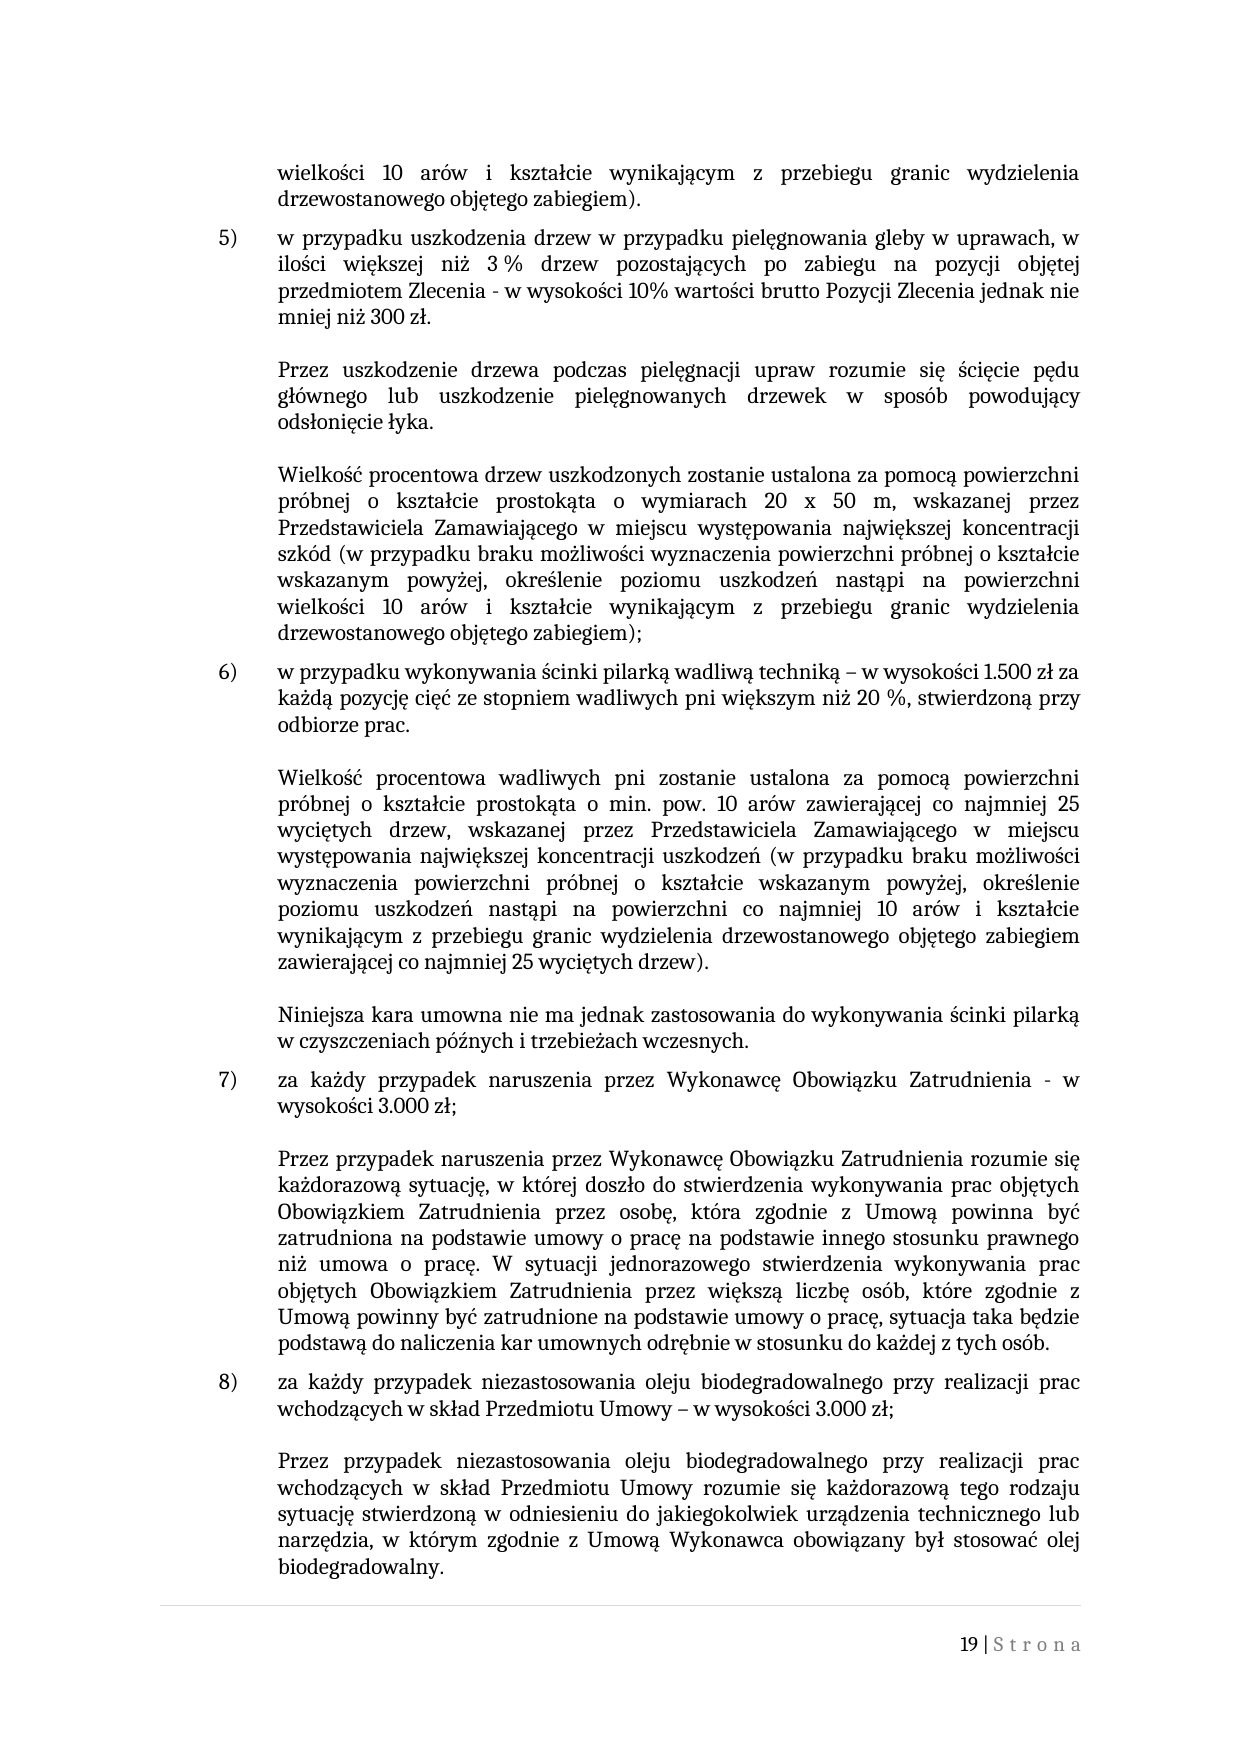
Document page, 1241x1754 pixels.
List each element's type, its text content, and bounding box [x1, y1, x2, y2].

list w przypadku wykonywania ścinki pilarką wadliwą techniką – w wysokości 1.500 zł za każdą pozycję cięć ze stopniem wadliwych pni większym niż 20 %, stwierdzoną przy odbiorze prac. Wielkość procentowa wadliwych pni zostanie ustalona za pomocą powierzchni próbnej o kształcie prostokąta o min. pow. 10 arów zawierającej co najmniej 25 wyciętych drzew, wskazanej przez Przedstawiciela Zamawiającego w miejscu występowania największej koncentracji uszkodzeń (w przypadku braku możliwości wyznaczenia powierzchni próbnej o kształcie wskazanym powyżej, określenie poziomu uszkodzeń nastąpi na powierzchni co najmniej 10 arów i kształcie wynikającym z przebiegu granic wydzielenia drzewostanowego objętego zabiegiem zawierającej co najmniej 25 wyciętych drzew). Niniejsza kara umowna nie ma jednak zastosowania do wykonywania ścinki pilarką w czyszczeniach późnych i trzebieżach wczesnych. [218, 659, 1081, 1054]
list za każdy przypadek naruszenia przez Wykonawcę Obowiązku Zatrudnienia - w wysokości 3.000 zł; Przez przypadek naruszenia przez Wykonawcę Obowiązku Zatrudnienia rozumie się każdorazową sytuację, w której doszło do stwierdzenia wykonywania prac objętych Obowiązkiem Zatrudnienia przez osobę, która zgodnie z Umową powinna być zatrudniona na podstawie umowy o pracę na podstawie innego stosunku prawnego niż umowa o pracę. W sytuacji jednorazowego stwierdzenia wykonywania prac objętych Obowiązkiem Zatrudnienia przez większą liczbę osób, które zgodnie z Umową powinny być zatrudnione na podstawie umowy o pracę, sytuacja taka będzie podstawą do naliczenia kar umownych odrębnie w stosunku do każdej z tych osób. [218, 1067, 1081, 1357]
list za każdy przypadek niezastosowania oleju biodegradowalnego przy realizacji prac wchodzących w skład Przedmiotu Umowy – w wysokości 3.000 zł; Przez przypadek niezastosowania oleju biodegradowalnego przy realizacji prac wchodzących w skład Przedmiotu Umowy rozumie się każdorazową tego rodzaju sytuację stwierdzoną w odniesieniu do jakiegokolwiek urządzenia technicznego lub narzędzia, w którym zgodnie z Umową Wykonawca obowiązany był stosować olej biodegradowalny. [218, 1369, 1081, 1580]
list w przypadku uszkodzenia drzew w przypadku pielęgnowania gleby w uprawach, w ilości większej niż 3 % drzew pozostających po zabiegu na pozycji objętej przedmiotem Zlecenia - w wysokości 10% wartości brutto Pozycji Zlecenia jednak nie mniej niż 300 zł. Przez uszkodzenie drzewa podczas pielęgnacji upraw rozumie się ścięcie pędu głównego lub uszkodzenie pielęgnowanych drzewek w sposób powodujący odsłonięcie łyka. Wielkość procentowa drzew uszkodzonych zostanie ustalona za pomocą powierzchni próbnej o kształcie prostokąta o wymiarach 20 x 50 m, wskazanej przez Przedstawiciela Zamawiającego w miejscu występowania największej koncentracji szkód (w przypadku braku możliwości wyznaczenia powierzchni próbnej o kształcie wskazanym powyżej, określenie poziomu uszkodzeń nastąpi na powierzchni wielkości 10 arów i kształcie wynikającym z przebiegu granic wydzielenia drzewostanowego objętego zabiegiem); [218, 225, 1081, 646]
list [218, 159, 1081, 212]
